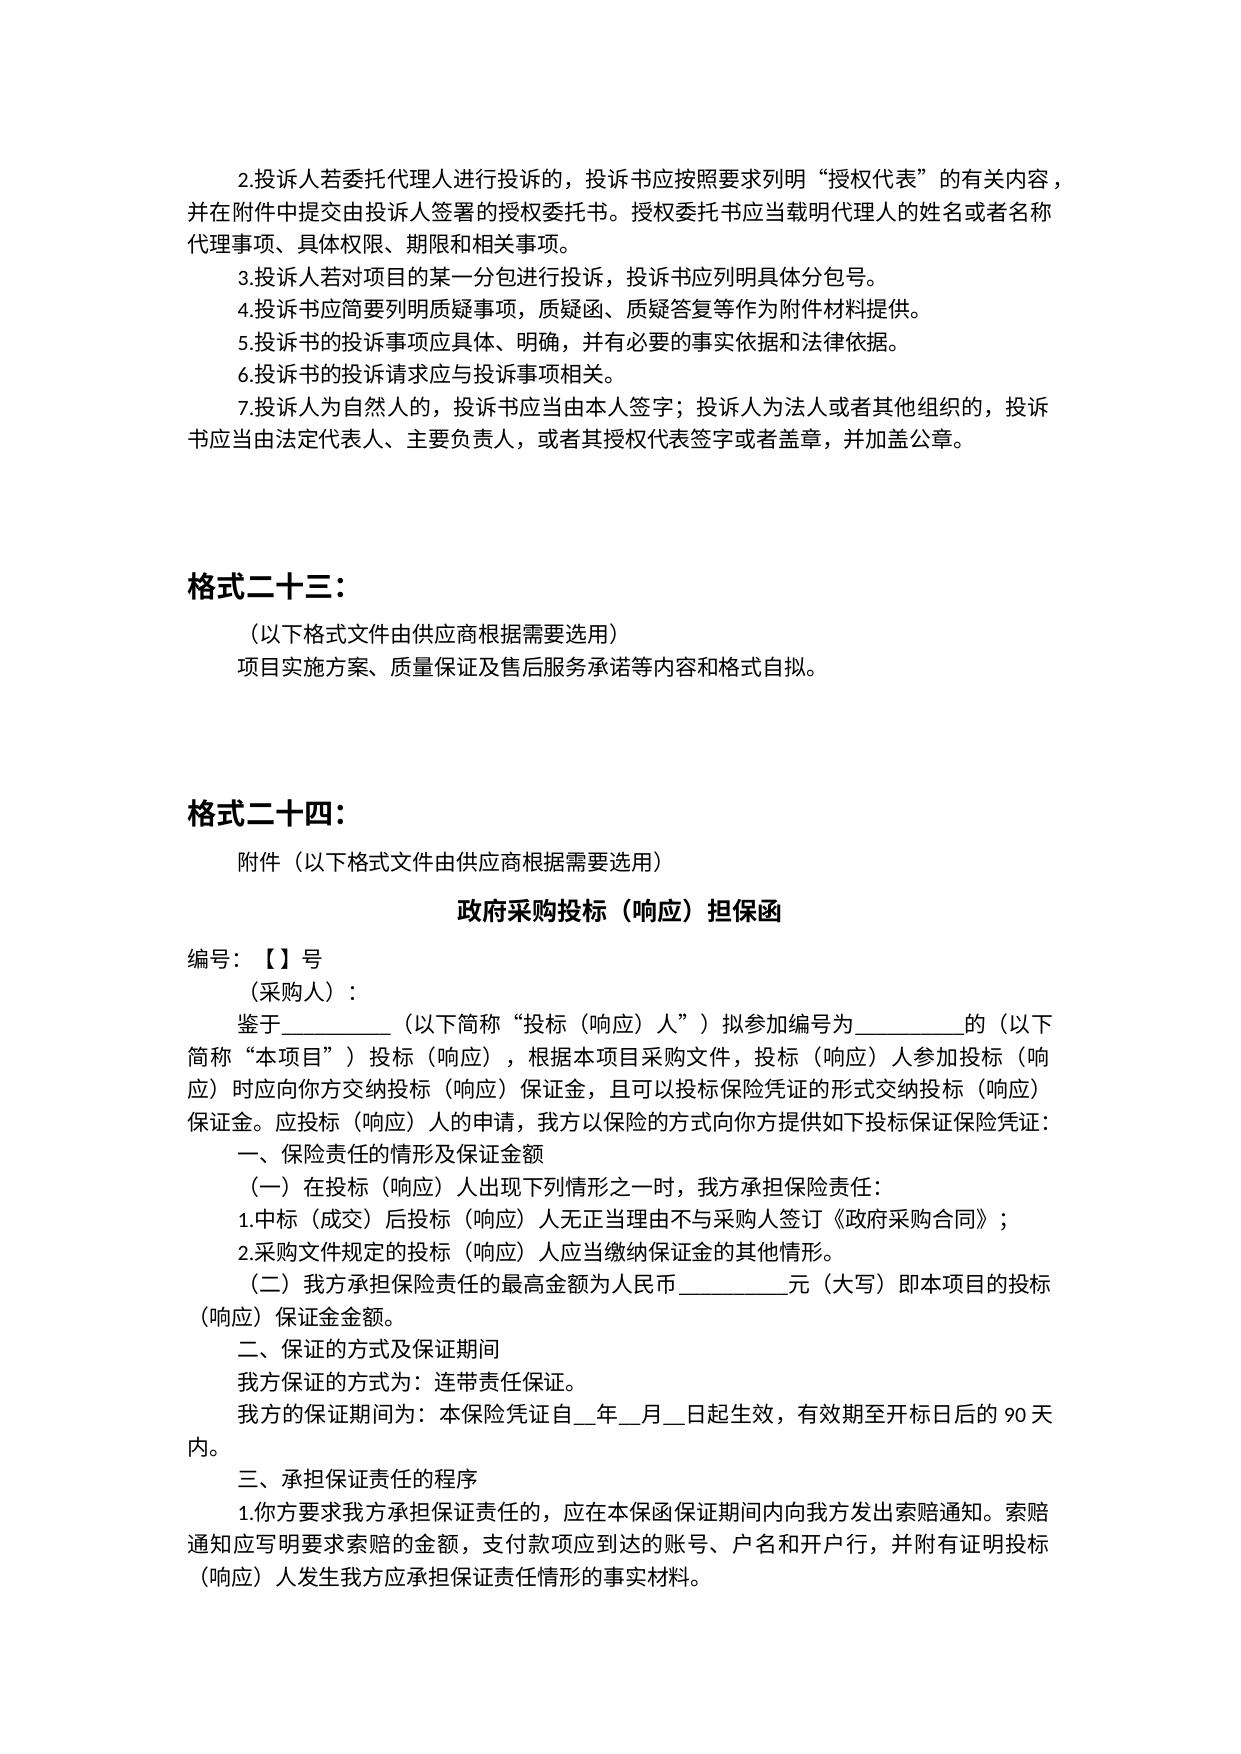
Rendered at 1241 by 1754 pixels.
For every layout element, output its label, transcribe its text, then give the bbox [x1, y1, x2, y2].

text 附件（以下格式文件由供应商根据需要选用） [187, 844, 1053, 877]
text 6.投诉书的投诉请求应与投诉事项相关。 [187, 357, 1053, 389]
text 一、保险责任的情形及保证金额 [187, 1137, 1053, 1169]
text （以下格式文件由供应商根据需要选用） [187, 617, 1053, 649]
text （一）在投标（响应）人出现下列情形之一时，我方承担保险责任： [187, 1169, 1053, 1202]
text 5.投诉书的投诉事项应具体、明确，并有必要的事实依据和法律依据。 [187, 324, 1053, 357]
text 三、承担保证责任的程序 [187, 1462, 1053, 1494]
text 4.投诉书应简要列明质疑事项，质疑函、质疑答复等作为附件材料提供。 [187, 292, 1053, 324]
text 格式二十四： [187, 779, 1053, 844]
text 政府采购投标（响应）担保函 [187, 877, 1053, 942]
text 2.采购文件规定的投标（响应）人应当缴纳保证金的其他情形。 [187, 1234, 1053, 1267]
text 1.中标（成交）后投标（响应）人无正当理由不与采购人签订《政府采购合同》； [187, 1202, 1053, 1234]
text 1.你方要求我方承担保证责任的，应在本保函保证期间内向我方发出索赔通知。索赔通知应写明要求索赔的金额，支付款项应到达的账号、户名和开户行，并附有证明投标（响应）人发生我方应承担保证责任情形的事实材料。 [187, 1494, 1053, 1592]
text 我方保证的方式为：连带责任保证。 [187, 1364, 1053, 1397]
text 项目实施方案、质量保证及售后服务承诺等内容和格式自拟。 [187, 649, 1053, 682]
text （采购人）： [187, 974, 1053, 1007]
text 二、保证的方式及保证期间 [187, 1332, 1053, 1364]
text 格式二十三： [187, 552, 1053, 617]
text 2.投诉人若委托代理人进行投诉的，投诉书应按照要求列明“授权代表”的有关内容，并在附件中提交由投诉人签署的授权委托书。授权委托书应当载明代理人的姓名或者名称、代理事项、具体权限、期限和相关事项。 [187, 162, 1053, 259]
text 我方的保证期间为：本保险凭证自__年__月__日起生效，有效期至开标日后的90天内。 [187, 1397, 1053, 1462]
text （二）我方承担保险责任的最高金额为人民币__________元（大写）即本项目的投标（响应）保证金金额。 [187, 1267, 1053, 1332]
text 编号：【 】号 [187, 942, 1053, 974]
text 7.投诉人为自然人的，投诉书应当由本人签字；投诉人为法人或者其他组织的，投诉书应当由法定代表人、主要负责人，或者其授权代表签字或者盖章，并加盖公章。 [187, 389, 1053, 454]
text 3.投诉人若对项目的某一分包进行投诉，投诉书应列明具体分包号。 [187, 259, 1053, 292]
text 鉴于__________（以下简称“投标（响应）人”）拟参加编号为__________的（以下简称“本项目”）投标（响应），根据本项目采购文件，投标（响应）人参加投标（响应）时应向你方交纳投标（响应）保证金，且可以投标保险凭证的形式交纳投标（响应）保证金。应投标（响应）人的申请，我方以保险的方式向你方提供如下投标保证保险凭证： [187, 1007, 1053, 1137]
